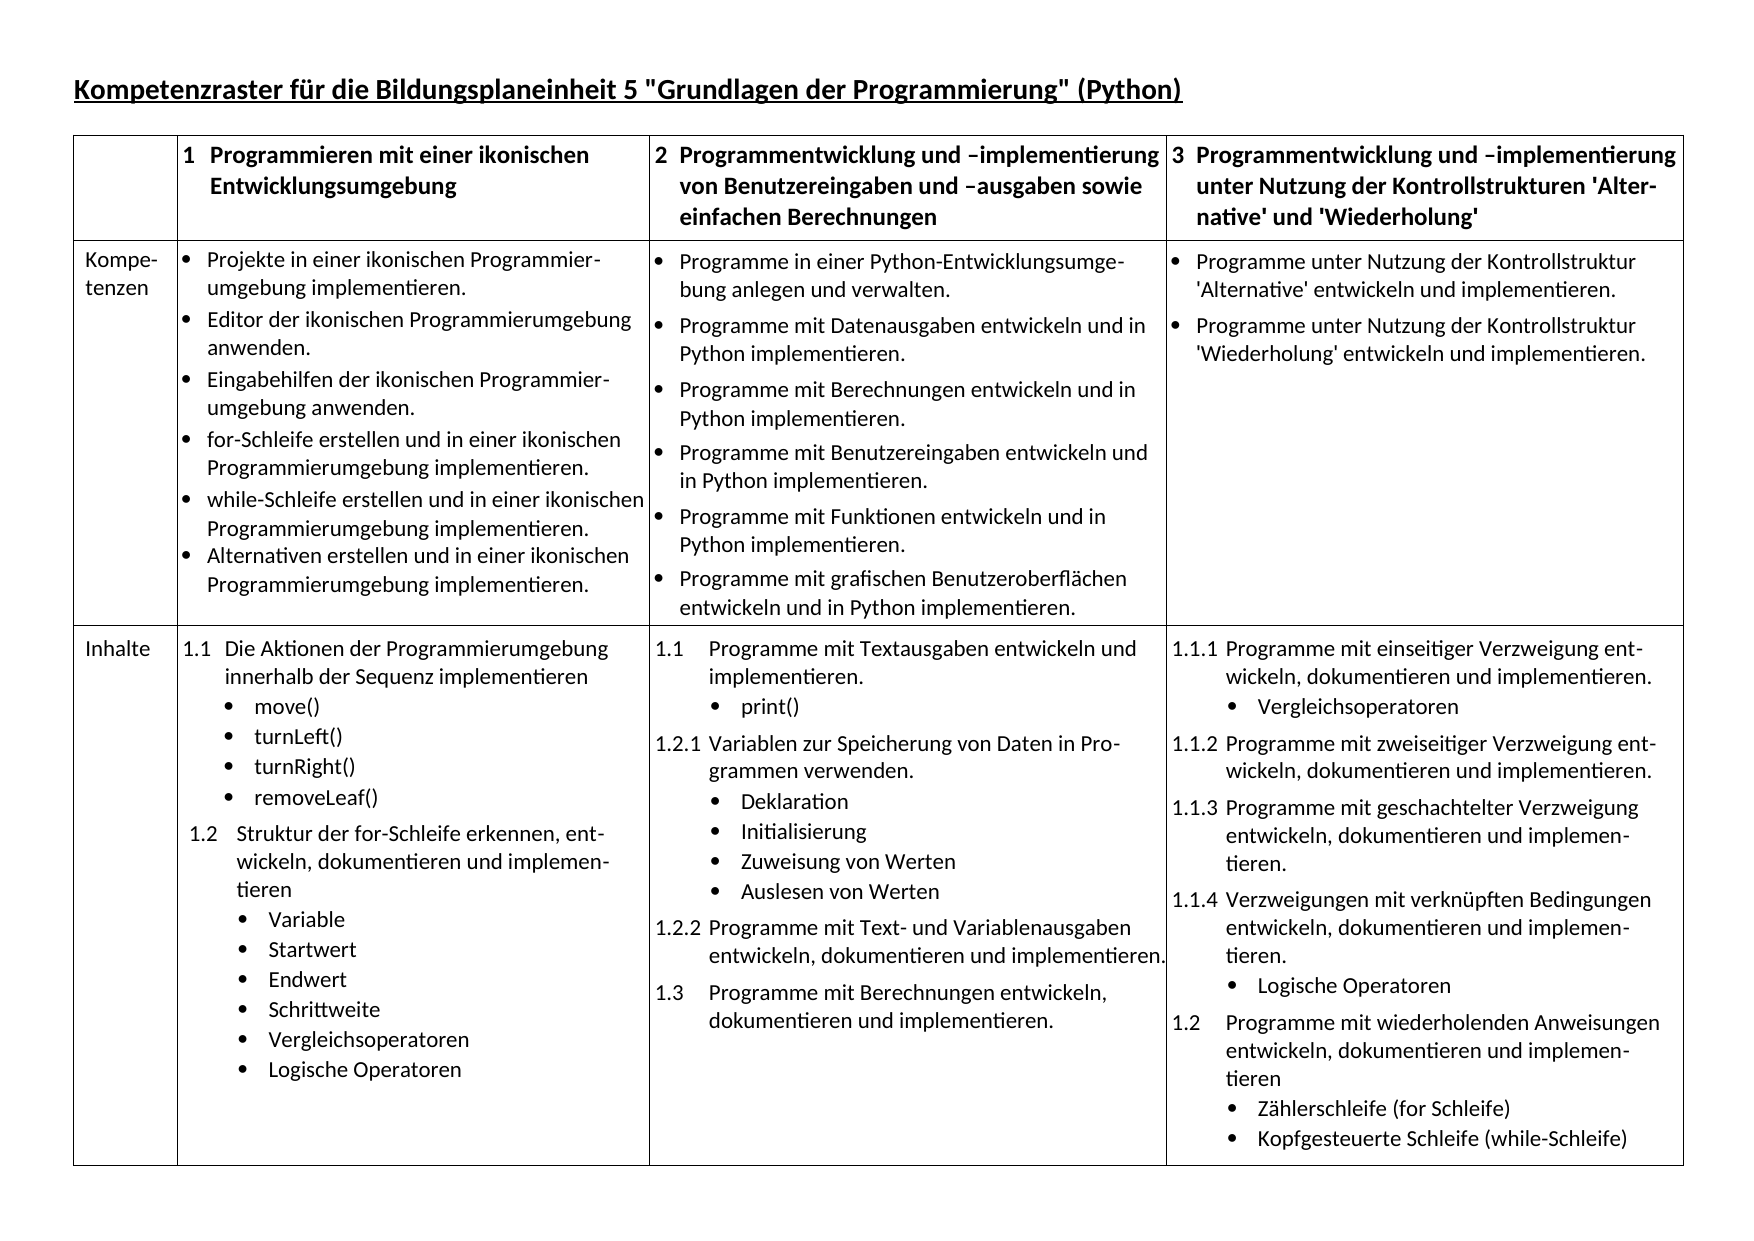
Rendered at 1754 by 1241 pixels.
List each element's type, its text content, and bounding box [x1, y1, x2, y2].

table_cell Programme in einer Python-Entwicklungsumgebung anlegen und verwalten. Programme mit Datenausgaben entwickeln und in Python implementieren. Programme mit Berechnungen entwickeln und in Python implementieren. Programme mit Benutzereingaben entwickeln und in Python implementieren. Programme mit Funktionen entwickeln und in Python implementieren. Programme mit grafischen Benutzeroberflächen entwickeln und in Python implementieren. [650, 241, 1166, 625]
text Kompetenzraster für die Bildungsplaneinheit 5 "Grundlagen der Programmierung" (Python) [74, 71, 1636, 106]
table_cell Projekte in einer ikonischen Programmierumgebung implementieren. Editor der ikonischen Programmierumgebung anwenden. Eingabehilfen der ikonischen Programmierumgebung anwenden. for-Schleife erstellen und in einer ikonischen Programmierumgebung implementieren. while-Schleife erstellen und in einer ikonischen Programmierumgebung implementieren. Alternativen erstellen und in einer ikonischen Programmierumgebung implementieren. [178, 241, 649, 625]
table_cell Programme unter Nutzung der Kontrollstruktur 'Alternative' entwickeln und implementieren. Programme unter Nutzung der Kontrollstruktur 'Wiederholung' entwickeln und implementieren. [1167, 241, 1683, 625]
table_header [74, 136, 177, 239]
table_header 2 Programmentwicklung und –implementierung von Benutzereingaben und –ausgaben sowie einfachen Berechnungen [650, 136, 1166, 239]
table_cell Kompe-tenzen [74, 241, 177, 625]
table_cell 1.1.1 Programme mit einseitiger Verzweigung entwickeln, dokumentieren und implementieren. Vergleichsoperatoren 1.1.2 Programme mit zweiseitiger Verzweigung entwickeln, dokumentieren und implementieren. 1.1.3 Programme mit geschachtelter Verzweigung entwickeln, dokumentieren und implementieren. 1.1.4 Verzweigungen mit verknüpften Bedingungen entwickeln, dokumentieren und implementieren. Logische Operatoren 1.2 Programme mit wiederholenden Anweisungen entwickeln, dokumentieren und implementieren Zählerschleife (for Schleife) Kopfgesteuerte Schleife (while-Schleife) [1167, 626, 1683, 1165]
table_header 1 Programmieren mit einer ikonischen Entwicklungsumgebung [178, 136, 649, 239]
table_cell 1.1 Programme mit Textausgaben entwickeln und implementieren. print() 1.2.1 Variablen zur Speicherung von Daten in Programmen verwenden. Deklaration Initialisierung Zuweisung von Werten Auslesen von Werten 1.2.2 Programme mit Text- und Variablenausgaben entwickeln, dokumentieren und implementieren. 1.3 Programme mit Berechnungen entwickeln, dokumentieren und implementieren. [650, 626, 1166, 1165]
table_cell Inhalte [74, 626, 177, 1165]
table_cell 1.1 Die Aktionen der Programmierumgebung innerhalb der Sequenz implementieren move() turnLeft() turnRight() removeLeaf() 1.2 Struktur der for-Schleife erkennen, entwickeln, dokumentieren und implementieren Variable Startwert Endwert Schrittweite Vergleichsoperatoren Logische Operatoren [178, 626, 649, 1165]
table_header 3 Programmentwicklung und –implementierung unter Nutzung der Kontrollstrukturen 'Alternative' und 'Wiederholung' [1167, 136, 1683, 239]
